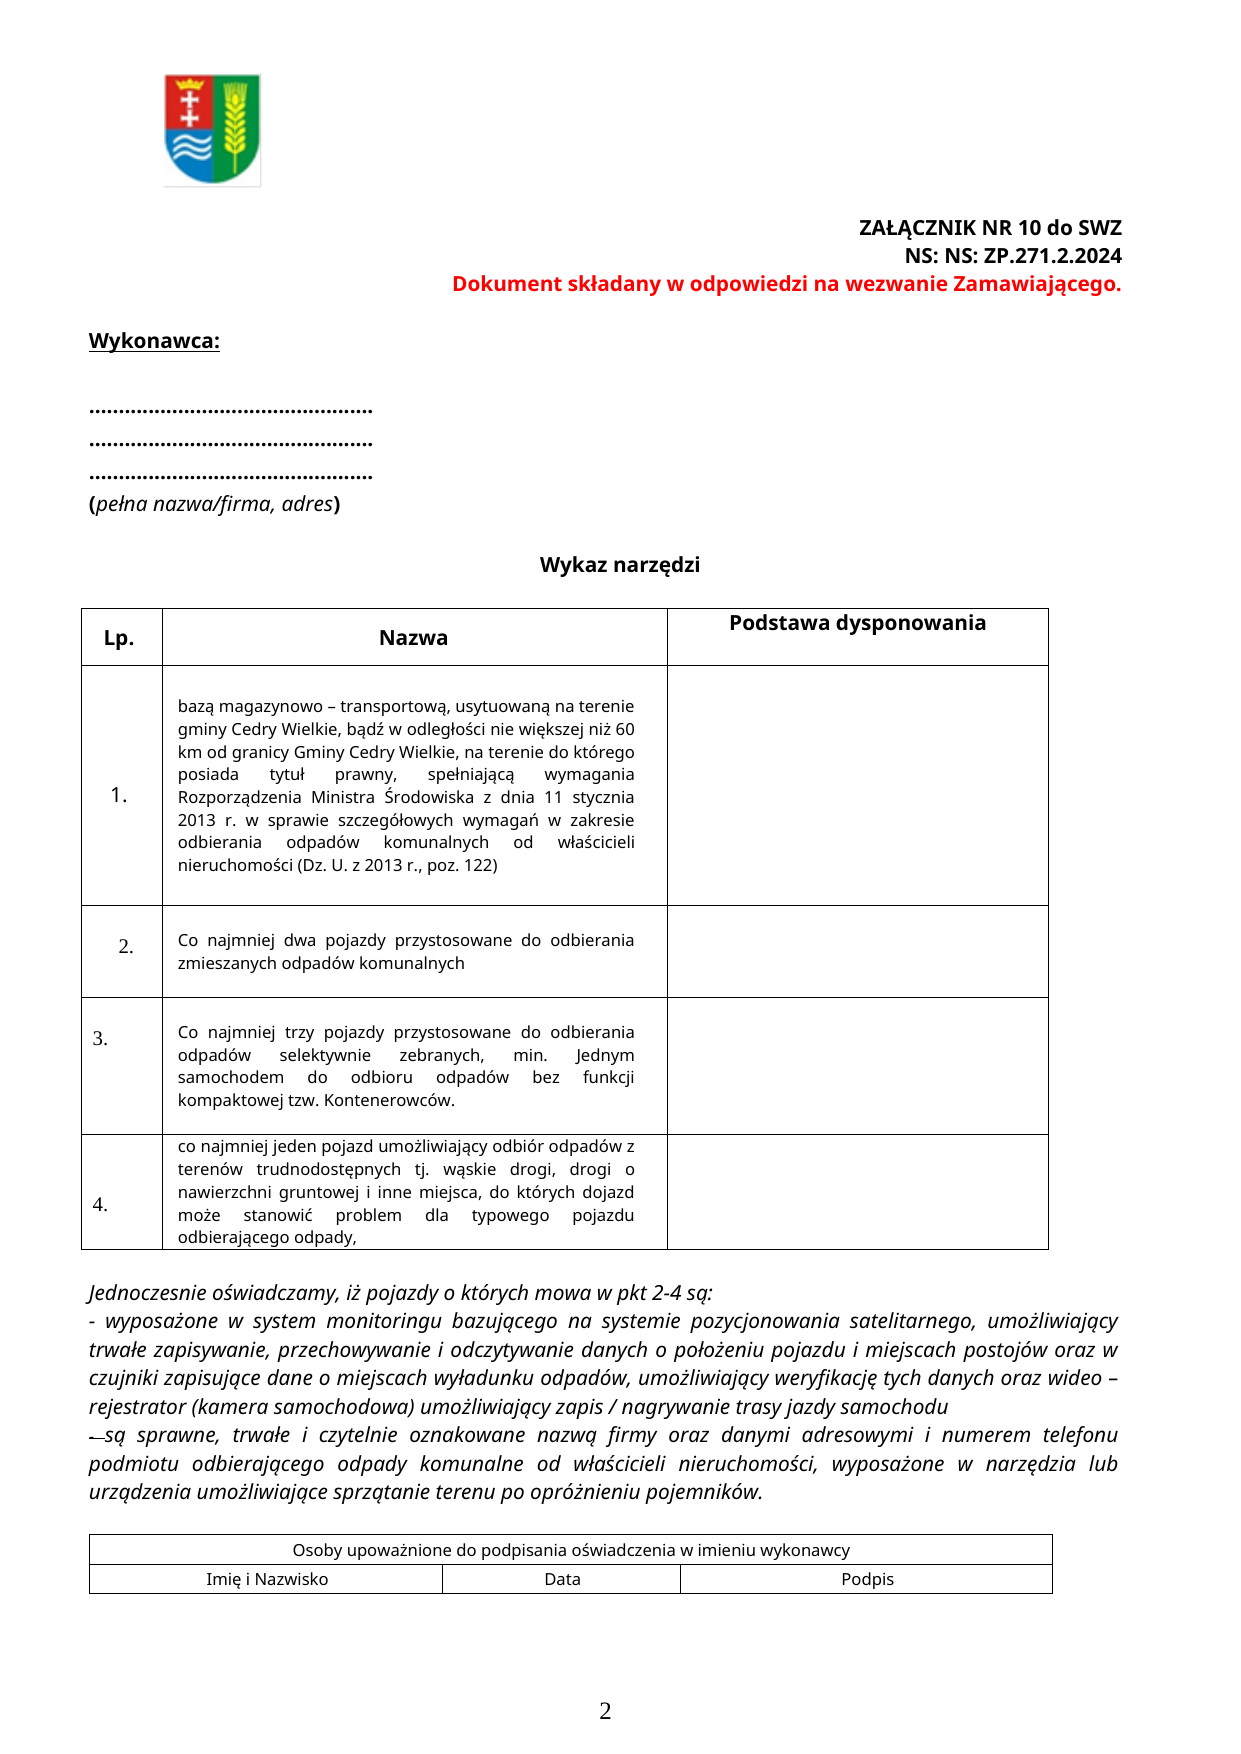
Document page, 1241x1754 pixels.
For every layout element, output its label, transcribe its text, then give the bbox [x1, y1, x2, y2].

table_cell Co najmniej dwa pojazdy przystosowane do odbierania zmieszanych odpadów komunalnych [163, 906, 667, 997]
text Wykonawca: [89, 326, 1122, 355]
table_cell Co najmniej trzy pojazdy przystosowane do odbierania odpadów selektywnie zebranych, min. Jednym samochodem do odbioru odpadów bez funkcji kompaktowej tzw. Kontenerowców. [163, 998, 667, 1134]
text NS: NS: ZP.271.2.2024 [89, 241, 1122, 269]
table_header Podstawa dysponowania [668, 609, 1048, 665]
table_cell [668, 906, 1048, 997]
table_cell [668, 1135, 1048, 1249]
text (pełna nazwa/firma, adres) [89, 489, 1122, 518]
table_cell co najmniej jeden pojazd umożliwiający odbiór odpadów z terenów trudnodostępnych tj. wąskie drogi, drogi o nawierzchni gruntowej i inne miejsca, do których dojazd może stanowić problem dla typowego pojazdu odbierającego odpady, [163, 1135, 667, 1249]
text Wykaz narzędzi [118, 551, 1122, 579]
table_cell 1. [82, 666, 162, 905]
text Dokument składany w odpowiedzi na wezwanie Zamawiającego. [89, 269, 1122, 298]
table_header Nazwa [163, 609, 667, 665]
table_cell [668, 998, 1048, 1134]
table_cell 2. [82, 906, 162, 997]
table_cell Data [443, 1565, 680, 1593]
table_header Osoby upoważnione do podpisania oświadczenia w imieniu wykonawcy [90, 1535, 1052, 1564]
text - są sprawne, trwałe i czytelnie oznakowane nazwą firmy oraz danymi adresowymi i numerem telefonu podmiotu odbierającego odpady komunalne od właścicieli nieruchomości, wyposażone w narzędzia lub urządzenia umożliwiające sprzątanie terenu po opróżnieniu pojemników. [89, 1420, 1122, 1506]
table_cell Podpis [681, 1565, 1052, 1593]
text Jednoczesnie oświadczamy, iż pojazdy o których mowa w pkt 2-4 są: [89, 1278, 1122, 1307]
table_header Lp. [82, 609, 162, 665]
table_cell 4. [82, 1135, 162, 1249]
text - wyposażone w system monitoringu bazującego na systemie pozycjonowania satelitarnego, umożliwiający trwałe zapisywanie, przechowywanie i odczytywanie danych o położeniu pojazdu i miejscach postojów oraz w czujniki zapisujące dane o miejscach wyładunku odpadów, umożliwiający weryfikację tych danych oraz wideo – rejestrator (kamera samochodowa) umożliwiający zapis / nagrywanie trasy jazdy samochodu [89, 1307, 1122, 1420]
table_cell 3. [82, 998, 162, 1134]
table_cell bazą magazynowo – transportową, usytuowaną na terenie gminy Cedry Wielkie, bądź w odległości nie większej niż 60 km od granicy Gminy Cedry Wielkie, na terenie do którego posiada tytuł prawny, spełniającą wymagania Rozporządzenia Ministra Środowiska z dnia 11 stycznia 2013 r. w sprawie szczegółowych wymagań w zakresie odbierania odpadów komunalnych od właścicieli nieruchomości (Dz. U. z 2013 r., poz. 122) [163, 666, 667, 905]
table_cell [668, 666, 1048, 905]
text ZAŁĄCZNIK NR 10 do SWZ [89, 213, 1122, 241]
text …............................................. [89, 392, 1122, 420]
picture [163, 73, 263, 189]
text …............................................. [89, 424, 1122, 453]
table_cell Imię i Nazwisko [90, 1565, 442, 1593]
text …............................................. [89, 457, 1122, 485]
